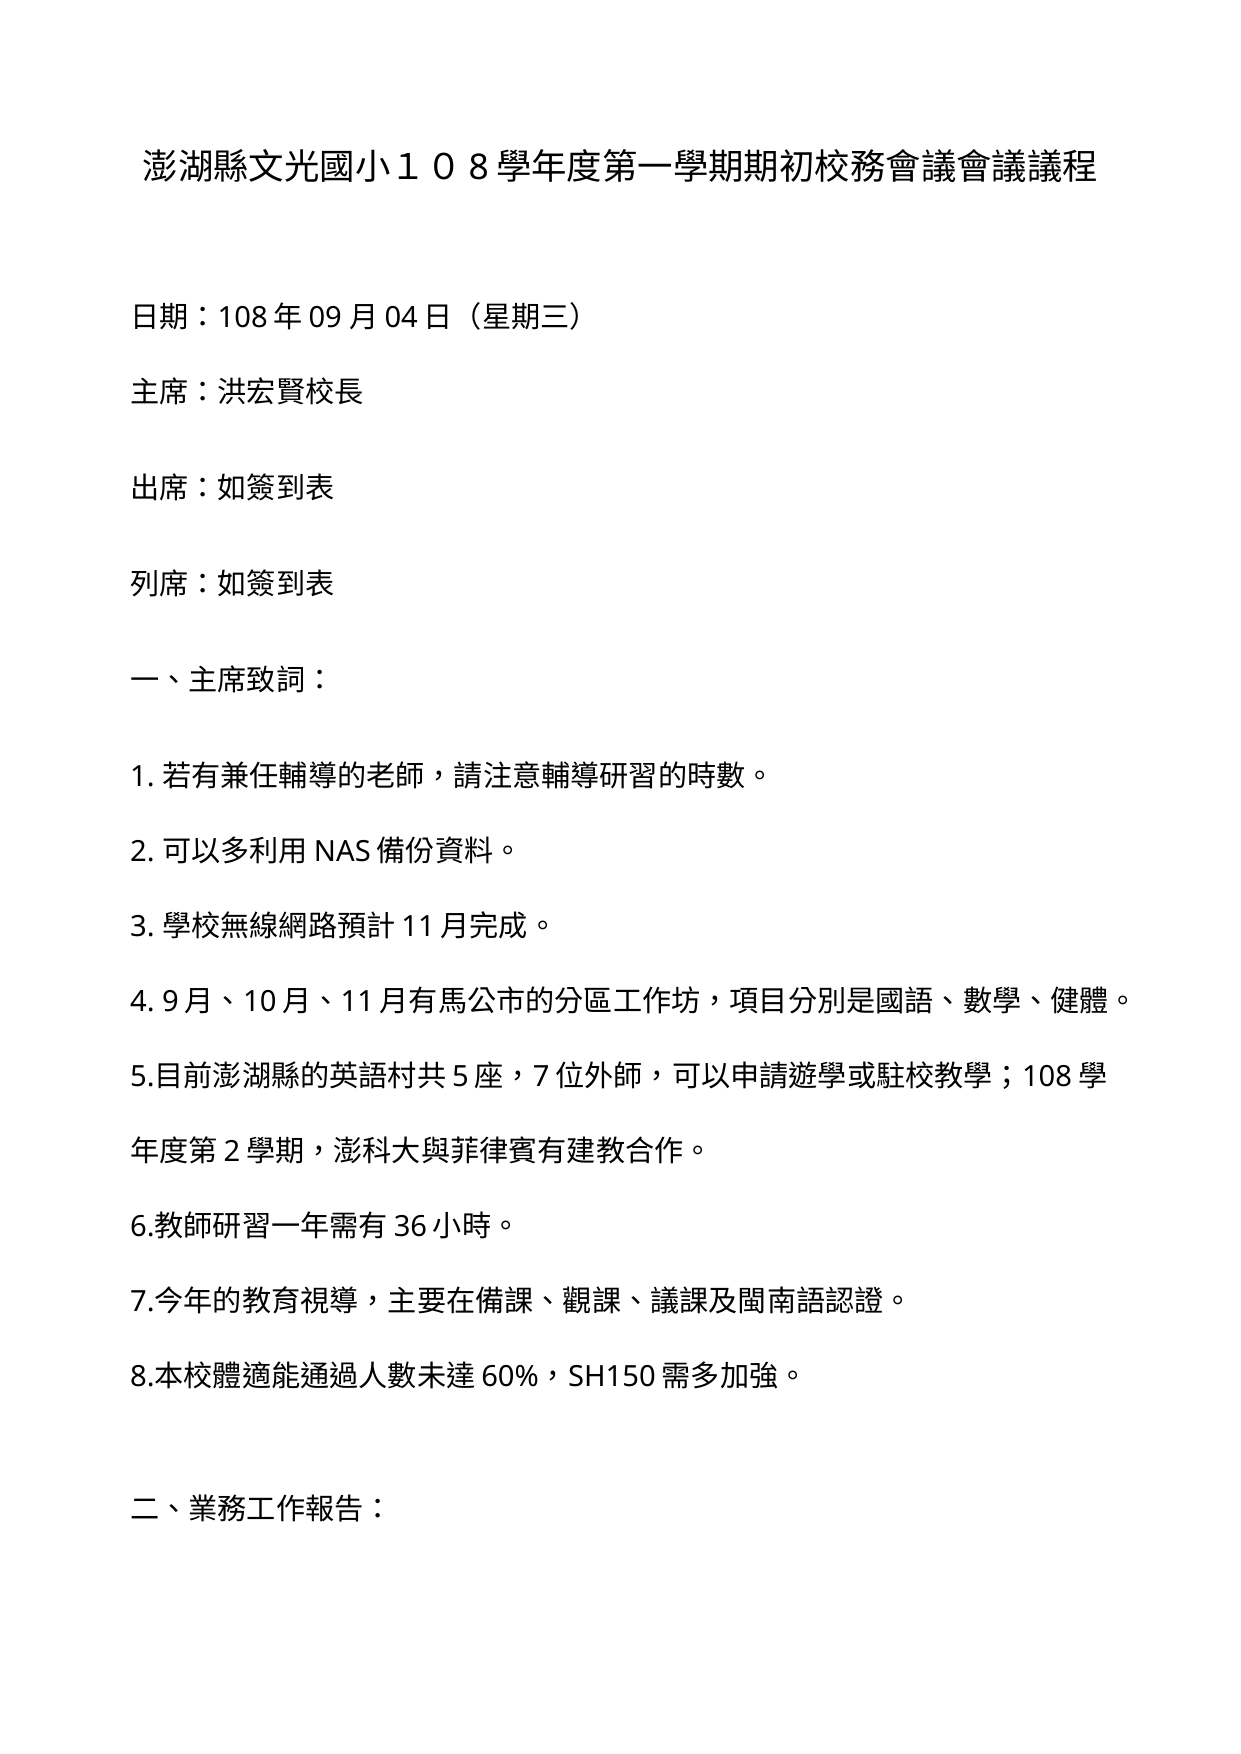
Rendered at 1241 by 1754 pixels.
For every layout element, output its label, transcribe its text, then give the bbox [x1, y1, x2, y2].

text 澎湖縣文光國小１０8學年度第一學期期初校務會議會議議程 [130, 127, 1110, 202]
text 4. 9月、10月、11月有馬公市的分區工作坊，項目分別是國語、數學、健體。 [130, 962, 1110, 1037]
text 7.今年的教育視導，主要在備課、觀課、議課及閩南語認證。 [130, 1262, 1110, 1337]
text 日期：108年09 月04日（星期三） [130, 277, 1110, 352]
text 一、主席致詞： [130, 640, 1110, 715]
text 列席：如簽到表 [130, 544, 1110, 619]
text 1. 若有兼任輔導的老師，請注意輔導研習的時數。 [130, 737, 1110, 812]
text 6.教師研習一年需有36小時。 [130, 1187, 1110, 1262]
text 5.目前澎湖縣的英語村共5座，7位外師，可以申請遊學或駐校教學；108學年度第2學期，澎科大與菲律賓有建教合作。 [130, 1037, 1110, 1187]
text 3. 學校無線網路預計11月完成。 [130, 887, 1110, 962]
text 8.本校體適能通過人數未達60%，SH150需多加強。 [130, 1337, 1110, 1412]
text 2. 可以多利用NAS備份資料。 [130, 812, 1110, 887]
text 主席：洪宏賢校長 [130, 352, 1110, 427]
text 二、業務工作報告： [130, 1469, 1110, 1544]
text 出席：如簽到表 [130, 448, 1110, 523]
